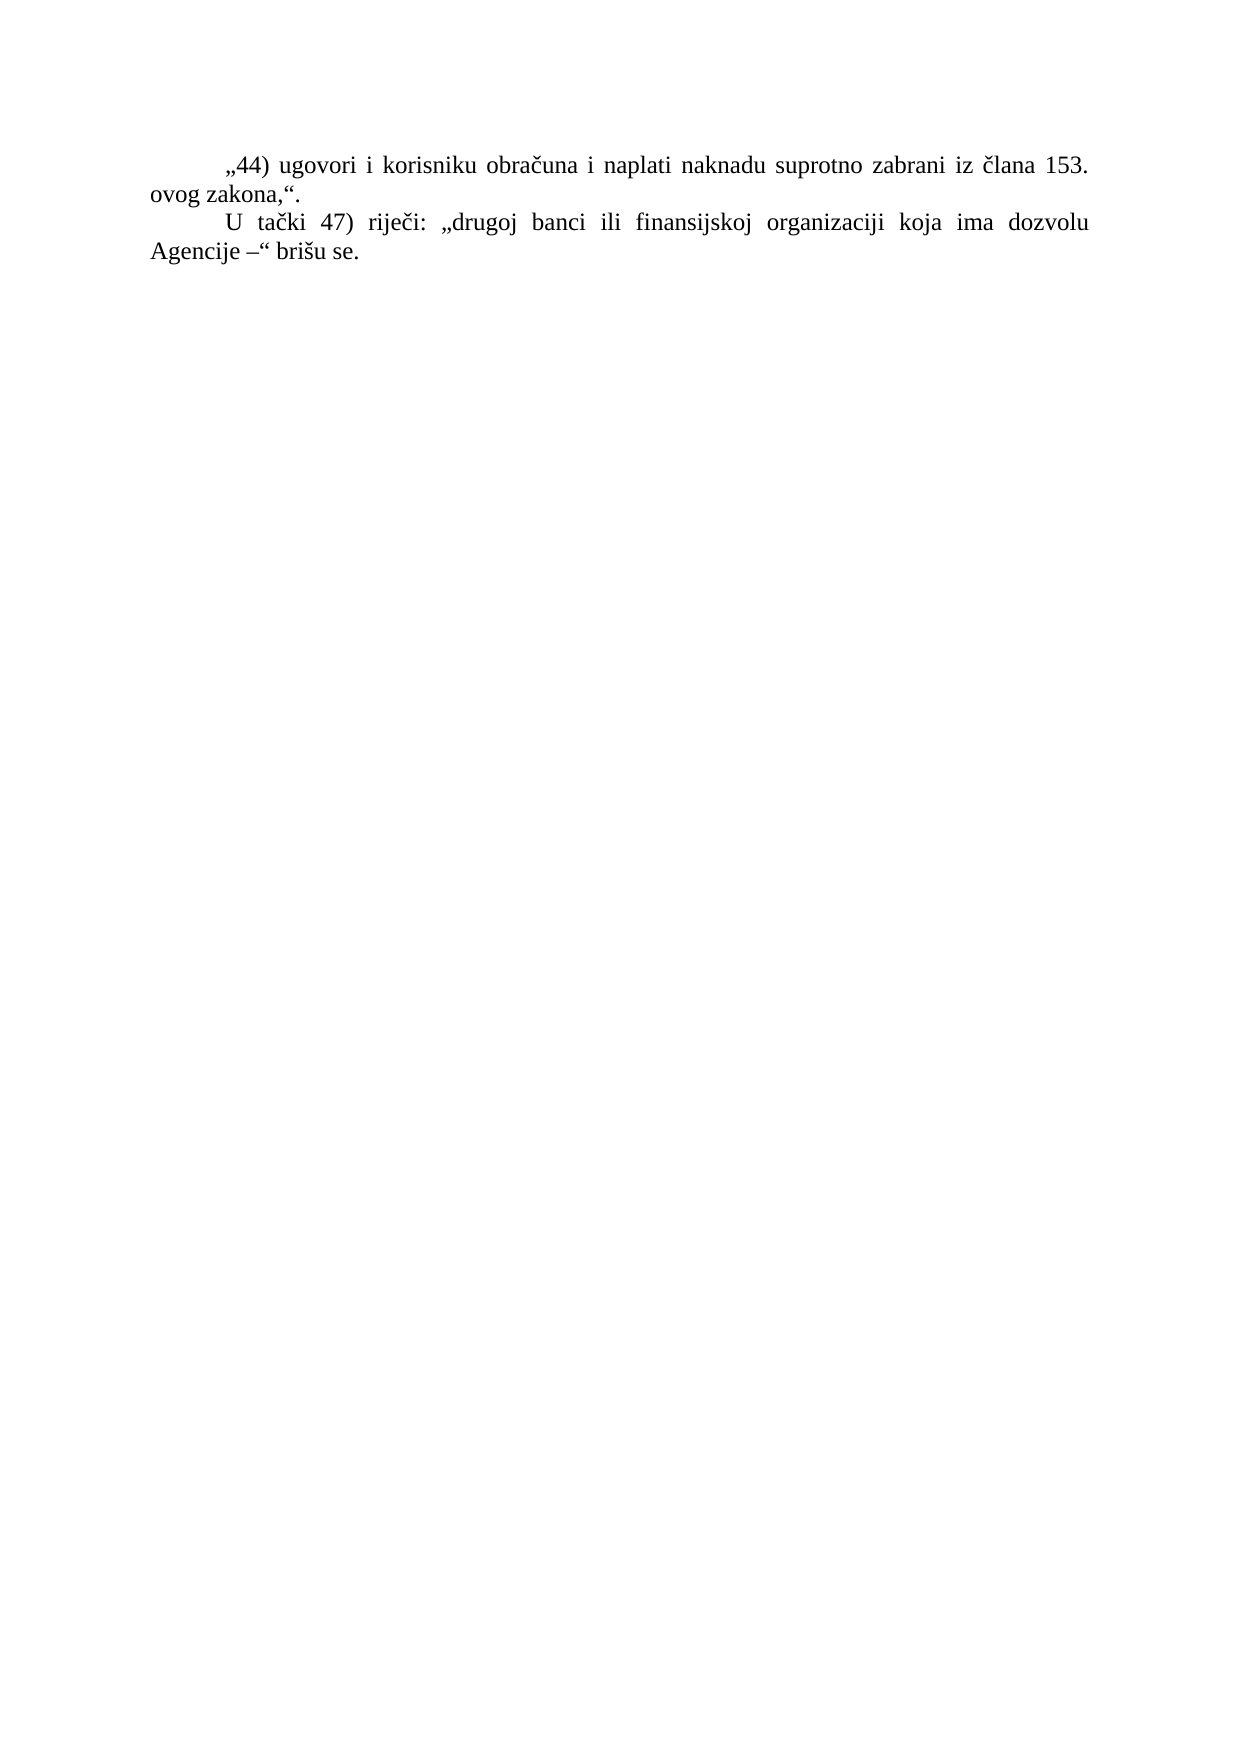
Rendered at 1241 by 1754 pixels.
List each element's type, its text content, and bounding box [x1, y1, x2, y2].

text U tački 47) riječi: „drugoj banci ili finansijskoj organizaciji koja ima dozvolu Agencije –“ brišu se. [150, 207, 1090, 265]
text „44) ugovori i korisniku obračuna i naplati naknadu suprotno zabrani iz člana 153. ovog zakona,“. [150, 150, 1090, 207]
